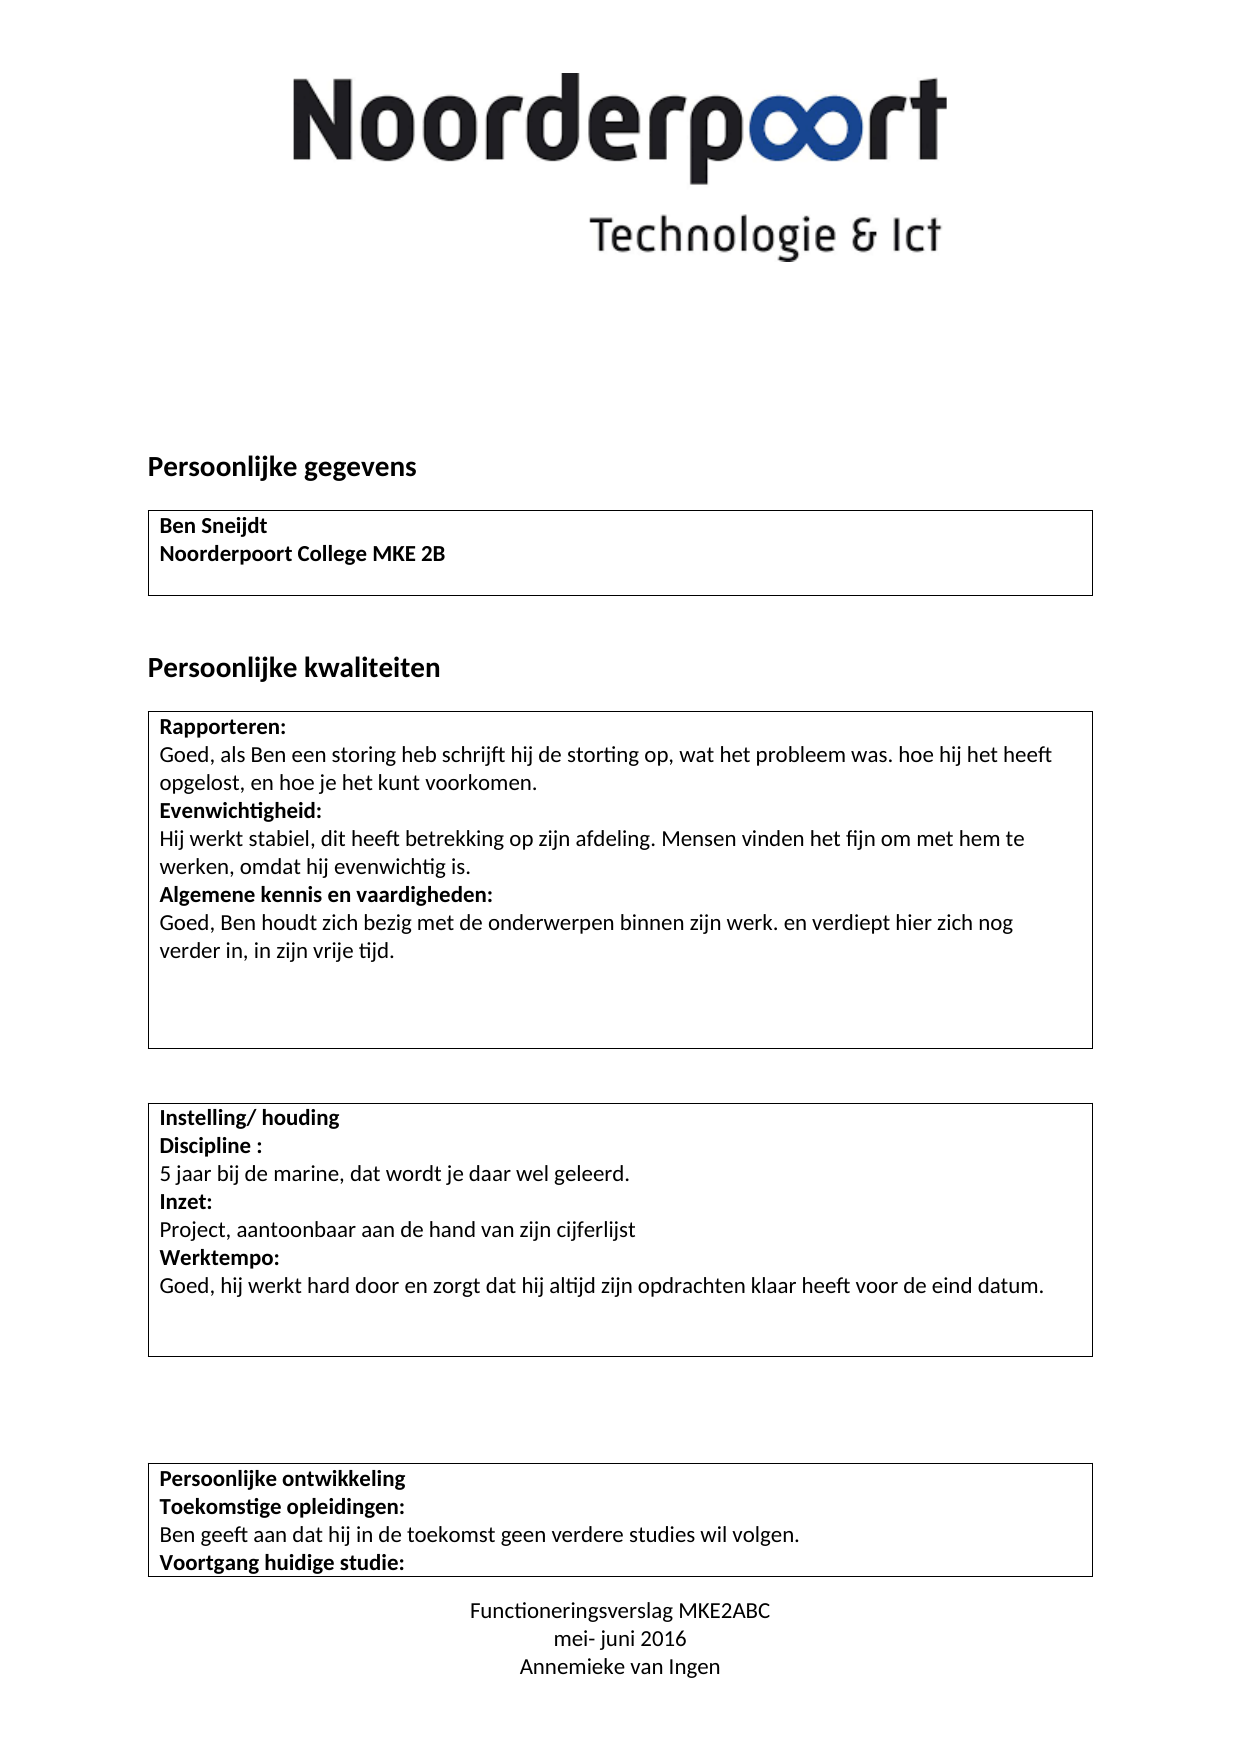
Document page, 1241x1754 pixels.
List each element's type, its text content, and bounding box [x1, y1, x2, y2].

table_header Rapporteren: Goed, als Ben een storing heb schrijft hij de storting op, wat het probleem was. hoe hij het heeft opgelost, en hoe je het kunt voorkomen. Evenwichtigheid: Hij werkt stabiel, dit heeft betrekking op zijn afdeling. Mensen vinden het fijn om met hem te werken, omdat hij evenwichtig is. Algemene kennis en vaardigheden: Goed, Ben houdt zich bezig met de onderwerpen binnen zijn werk. en verdiept hier zich nog verder in, in zijn vrije tijd. [149, 712, 1092, 1048]
picture [293, 73, 947, 262]
text Persoonlijke kwaliteiten [148, 649, 1093, 685]
table_header Instelling/ houding Discipline : 5 jaar bij de marine, dat wordt je daar wel geleerd. Inzet: Project, aantoonbaar aan de hand van zijn cijferlijst Werktempo: Goed, hij werkt hard door en zorgt dat hij altijd zijn opdrachten klaar heeft voor de eind datum. [149, 1104, 1092, 1356]
text Persoonlijke gegevens [148, 448, 1093, 484]
table_header Ben Sneijdt Noorderpoort College MKE 2B [149, 511, 1092, 595]
